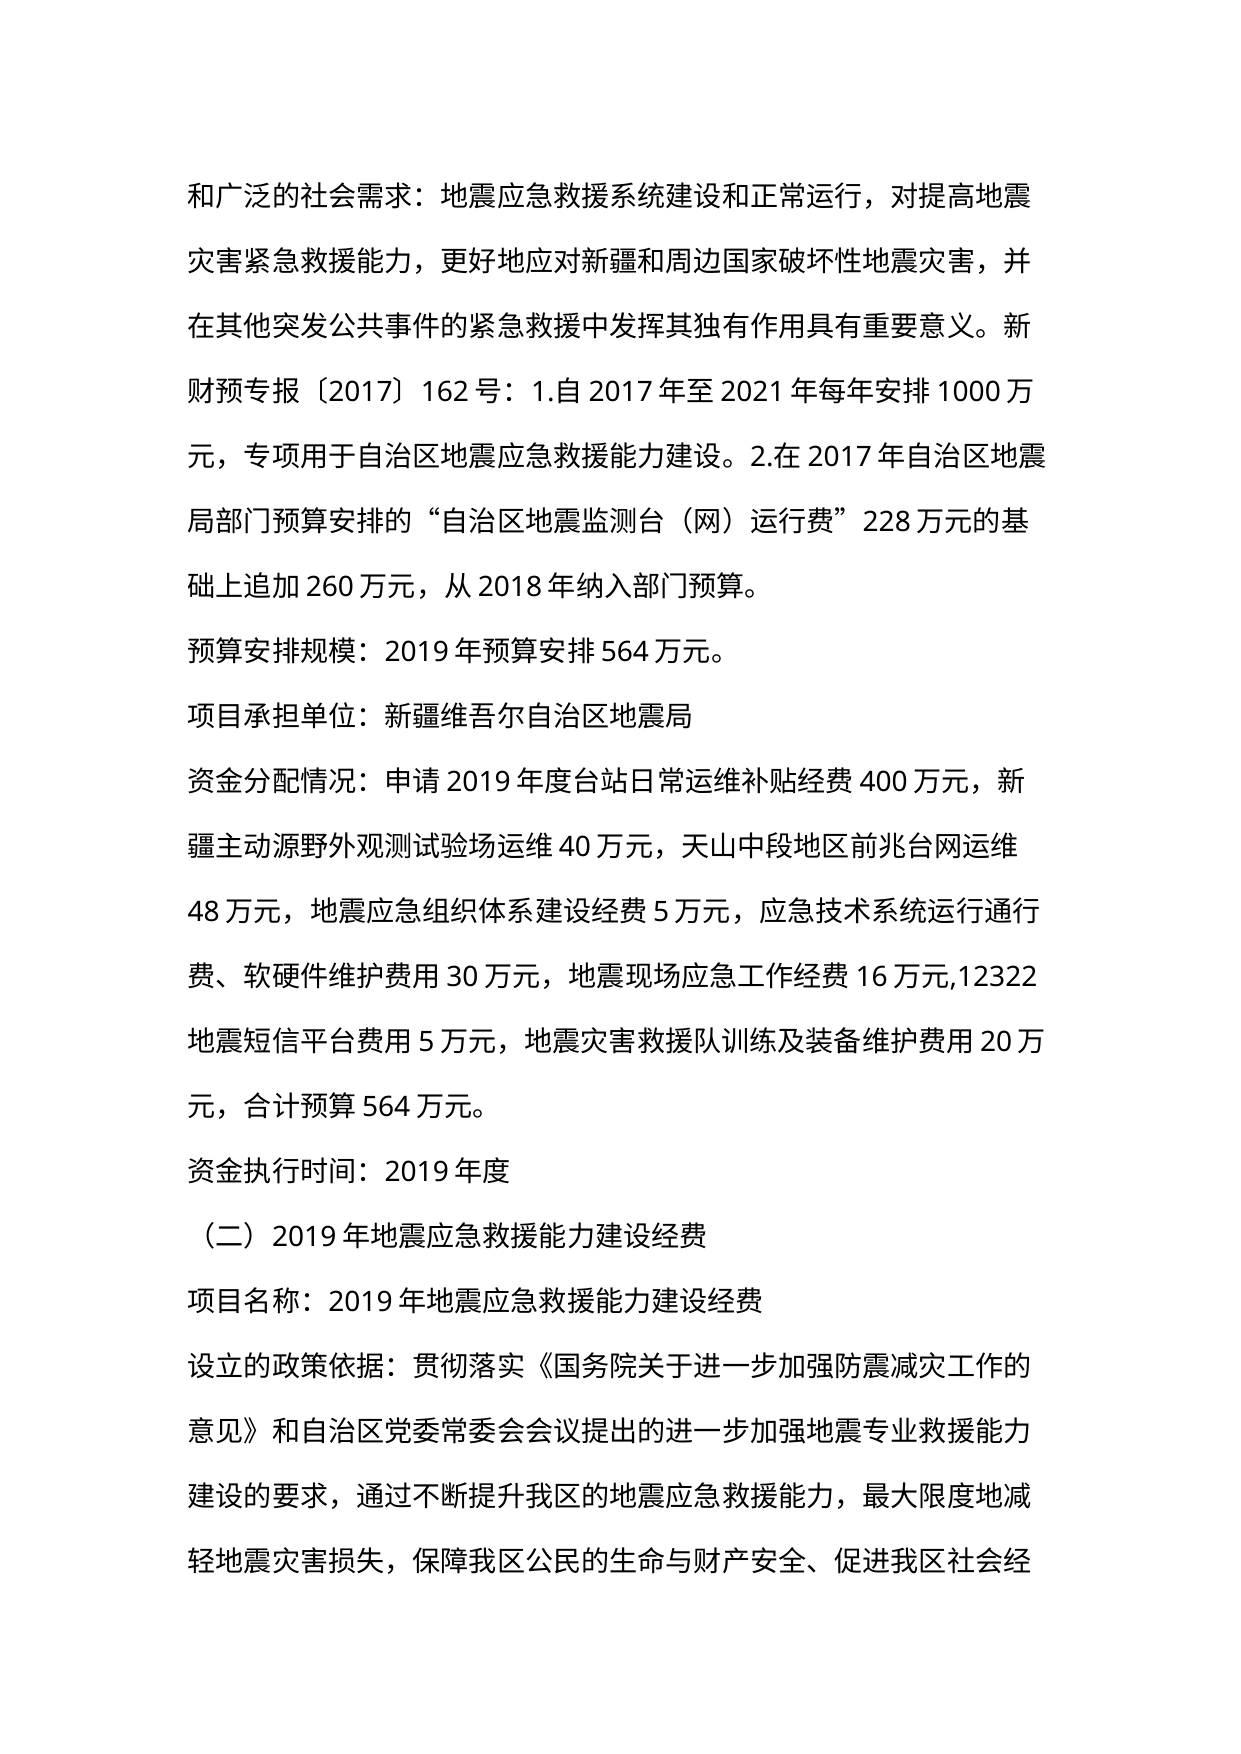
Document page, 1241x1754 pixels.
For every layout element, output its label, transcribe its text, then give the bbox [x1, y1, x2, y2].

text 项目承担单位：新疆维吾尔自治区地震局 [187, 682, 1053, 747]
text 资金分配情况：申请2019年度台站日常运维补贴经费400万元，新疆主动源野外观测试验场运维40万元，天山中段地区前兆台网运维48万元，地震应急组织体系建设经费5万元，应急技术系统运行通行费、软硬件维护费用30万元，地震现场应急工作经费16万元,12322地震短信平台费用5万元，地震灾害救援队训练及装备维护费用20万元，合计预算564万元。 [187, 747, 1053, 1137]
text （二）2019年地震应急救援能力建设经费 [187, 1202, 1053, 1267]
text 资金执行时间：2019年度 [187, 1137, 1053, 1202]
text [187, 162, 1053, 617]
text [187, 1332, 1053, 1592]
text 预算安排规模：2019年预算安排564万元。 [187, 617, 1053, 682]
text 项目名称：2019年地震应急救援能力建设经费 [187, 1267, 1053, 1332]
